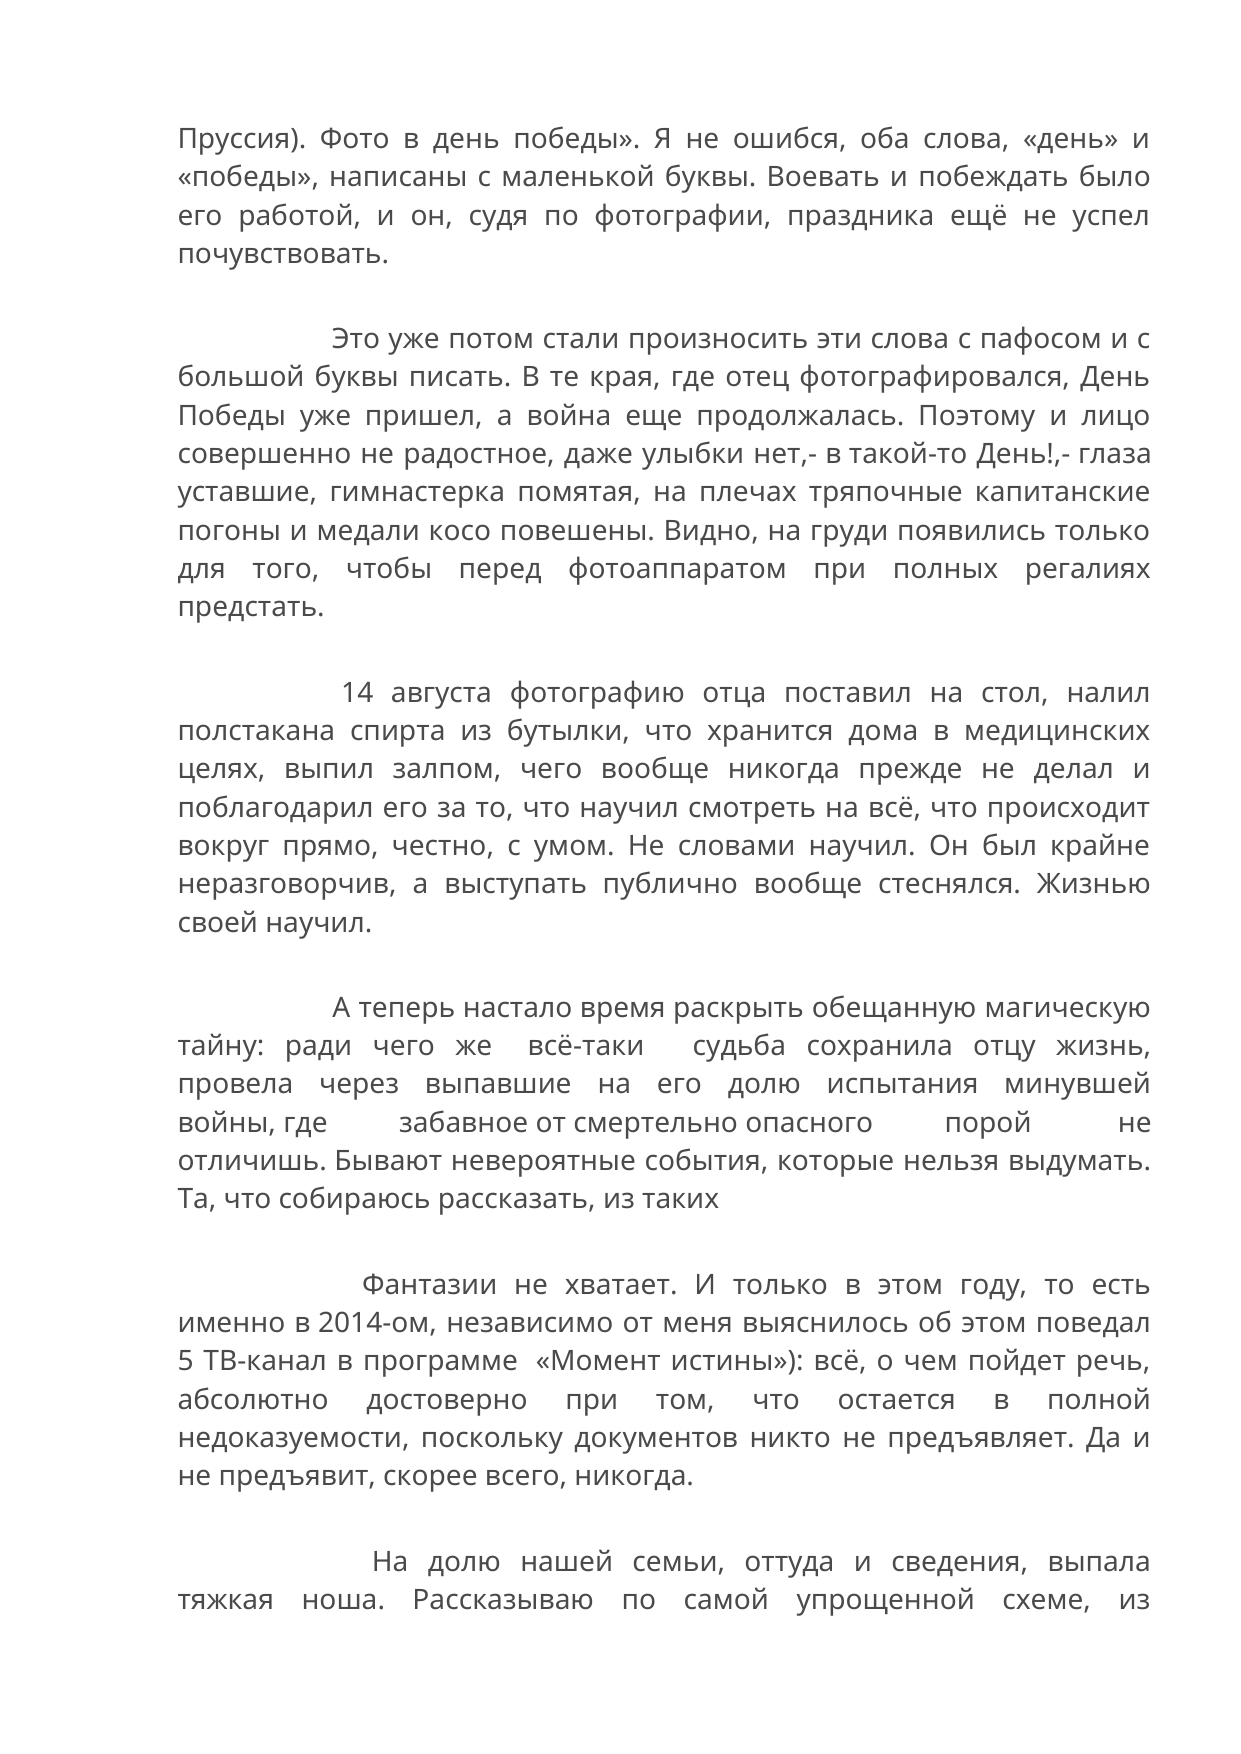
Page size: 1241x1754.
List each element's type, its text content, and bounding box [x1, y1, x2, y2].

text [177, 118, 1152, 271]
text Это уже потом стали произносить эти слова с пафосом и с большой буквы писать. В те края, где отец фотографировался, День Победы уже пришел, а война еще продолжалась. Поэтому и лицо совершенно не радостное, даже улыбки нет,- в такой-то День!,- глаза уставшие, гимнастерка помятая, на плечах тряпочные капитанские погоны и медали косо повешены. Видно, на груди появились только для того, чтобы перед фотоаппаратом при полных регалиях предстать. [177, 318, 1152, 625]
text Фантазии не хватает. И только в этом году, то есть именно в 2014-ом, независимо от меня выяснилось об этом поведал 5 ТВ-канал в программе «Момент истины»): всё, о чем пойдет речь, абсолютно достоверно при том, что остается в полной недоказуемости, поскольку документов никто не предъявляет. Да и не предъявит, скорее всего, никогда. [177, 1264, 1152, 1494]
text 14 августа фотографию отца поставил на стол, налил полстакана спирта из бутылки, что хранится дома в медицинских целях, выпил залпом, чего вообще никогда прежде не делал и поблагодарил его за то, что научил смотреть на всё, что происходит вокруг прямо, честно, с умом. Не словами научил. Он был крайне неразговорчив, а выступать публично вообще стеснялся. Жизнью своей научил. [177, 672, 1152, 940]
text А теперь настало время раскрыть обещанную магическую тайну: ради чего же всё-таки судьба сохранила отцу жизнь, провела через выпавшие на его долю испытания минувшей войны, где забавное от смертельно опасного порой не отличишь. Бывают невероятные события, которые нельзя выдумать. Та, что собираюсь рассказать, из таких [177, 987, 1152, 1217]
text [177, 1541, 1152, 1617]
